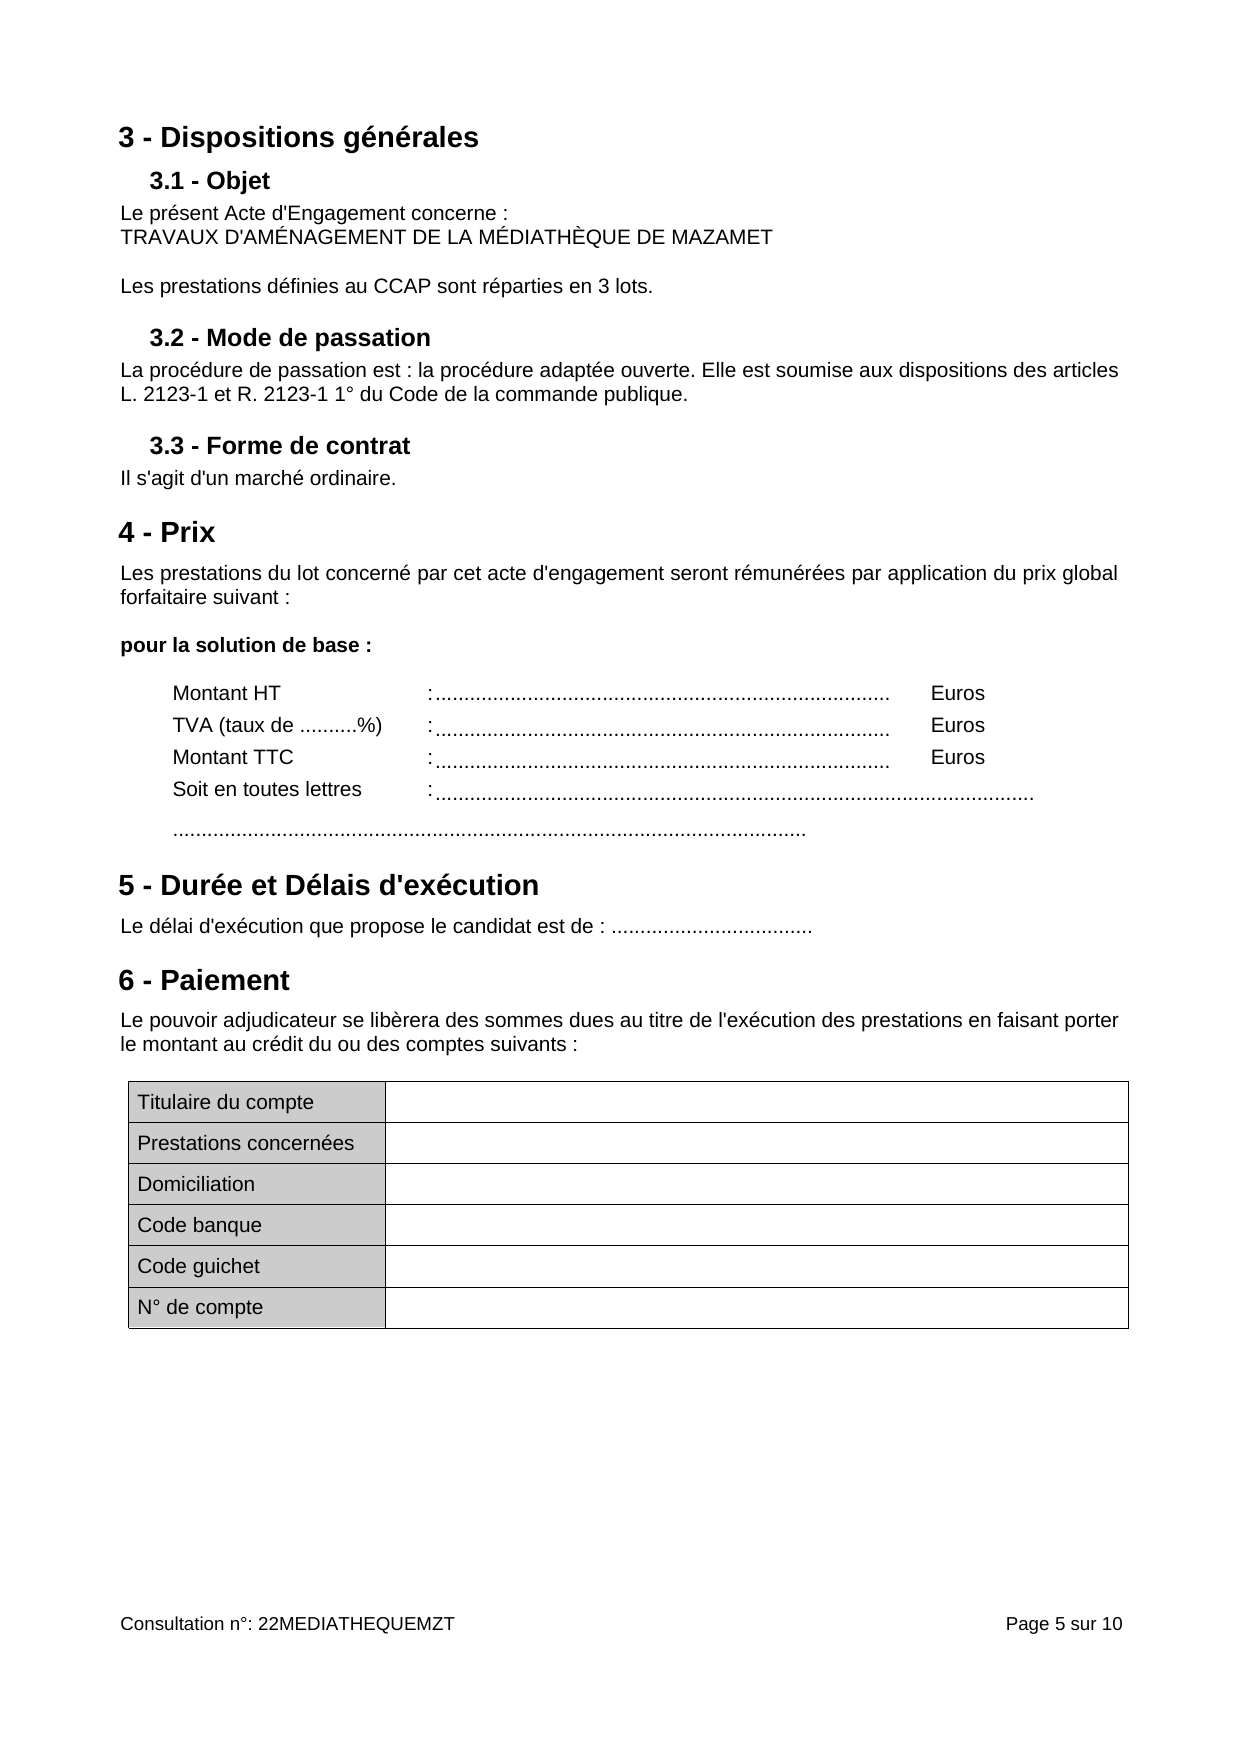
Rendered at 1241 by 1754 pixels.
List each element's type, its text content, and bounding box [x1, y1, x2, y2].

table_header Titulaire du compte [129, 1082, 385, 1122]
table_header Euros [931, 681, 1068, 713]
table_cell [386, 1246, 1128, 1286]
table_cell Euros [931, 745, 1068, 776]
text TRAVAUX D'AMÉNAGEMENT DE LA MÉDIATHÈQUE DE MAZAMET [120, 225, 1120, 249]
table_cell TVA (taux de ..........%) [172, 713, 422, 744]
table_cell Domiciliation [129, 1164, 385, 1204]
subtitle 4 - Prix [118, 515, 1122, 548]
text Il s'agit d'un marché ordinaire. [120, 466, 1120, 490]
table_cell ........................................................................................................ [435, 776, 1068, 808]
text Le pouvoir adjudicateur se libèrera des sommes dues au titre de l'exécution des prestations en faisant porter le montant au crédit du ou des comptes suivants : [120, 1009, 1120, 1057]
table_cell Soit en toutes lettres [172, 776, 422, 808]
text pour la solution de base : [120, 633, 1120, 657]
text .............................................................................................................. [172, 817, 1069, 841]
subtitle 3.3 - Forme de contrat [149, 431, 1120, 460]
table_header Montant HT [172, 681, 422, 713]
table_cell [386, 1123, 1128, 1163]
table_cell Code banque [129, 1205, 385, 1245]
subtitle 3.2 - Mode de passation [149, 323, 1120, 352]
table_header [386, 1082, 1128, 1122]
table_cell Montant TTC [172, 745, 422, 776]
table_cell [386, 1288, 1128, 1327]
text Le présent Acte d'Engagement concerne : [120, 201, 1120, 225]
table_cell N° de compte [129, 1288, 385, 1327]
text La procédure de passation est : la procédure adaptée ouverte. Elle est soumise aux dispositions des articles L. 2123-1 et R. 2123-1 1° du Code de la commande publique. [120, 358, 1120, 406]
text Les prestations du lot concerné par cet acte d'engagement seront rémunérées par application du prix global forfaitaire suivant : [120, 561, 1120, 609]
table_cell Code guichet [129, 1246, 385, 1286]
table_header ............................................................................... [435, 681, 931, 713]
text Les prestations définies au CCAP sont réparties en 3 lots. [120, 274, 1120, 298]
text Le délai d'exécution que propose le candidat est de : ................................... [120, 914, 1120, 938]
subtitle 3 - Dispositions générales [118, 120, 1122, 154]
table_cell [386, 1205, 1128, 1245]
subtitle 3.1 - Objet [149, 166, 1120, 195]
subtitle 6 - Paiement [118, 963, 1122, 996]
table_cell ............................................................................... [435, 713, 931, 744]
table_cell [386, 1164, 1128, 1204]
table_cell Prestations concernées [129, 1123, 385, 1163]
table_cell ............................................................................... [435, 745, 931, 776]
table_cell Euros [931, 713, 1068, 744]
subtitle 5 - Durée et Délais d'exécution [118, 868, 1122, 901]
